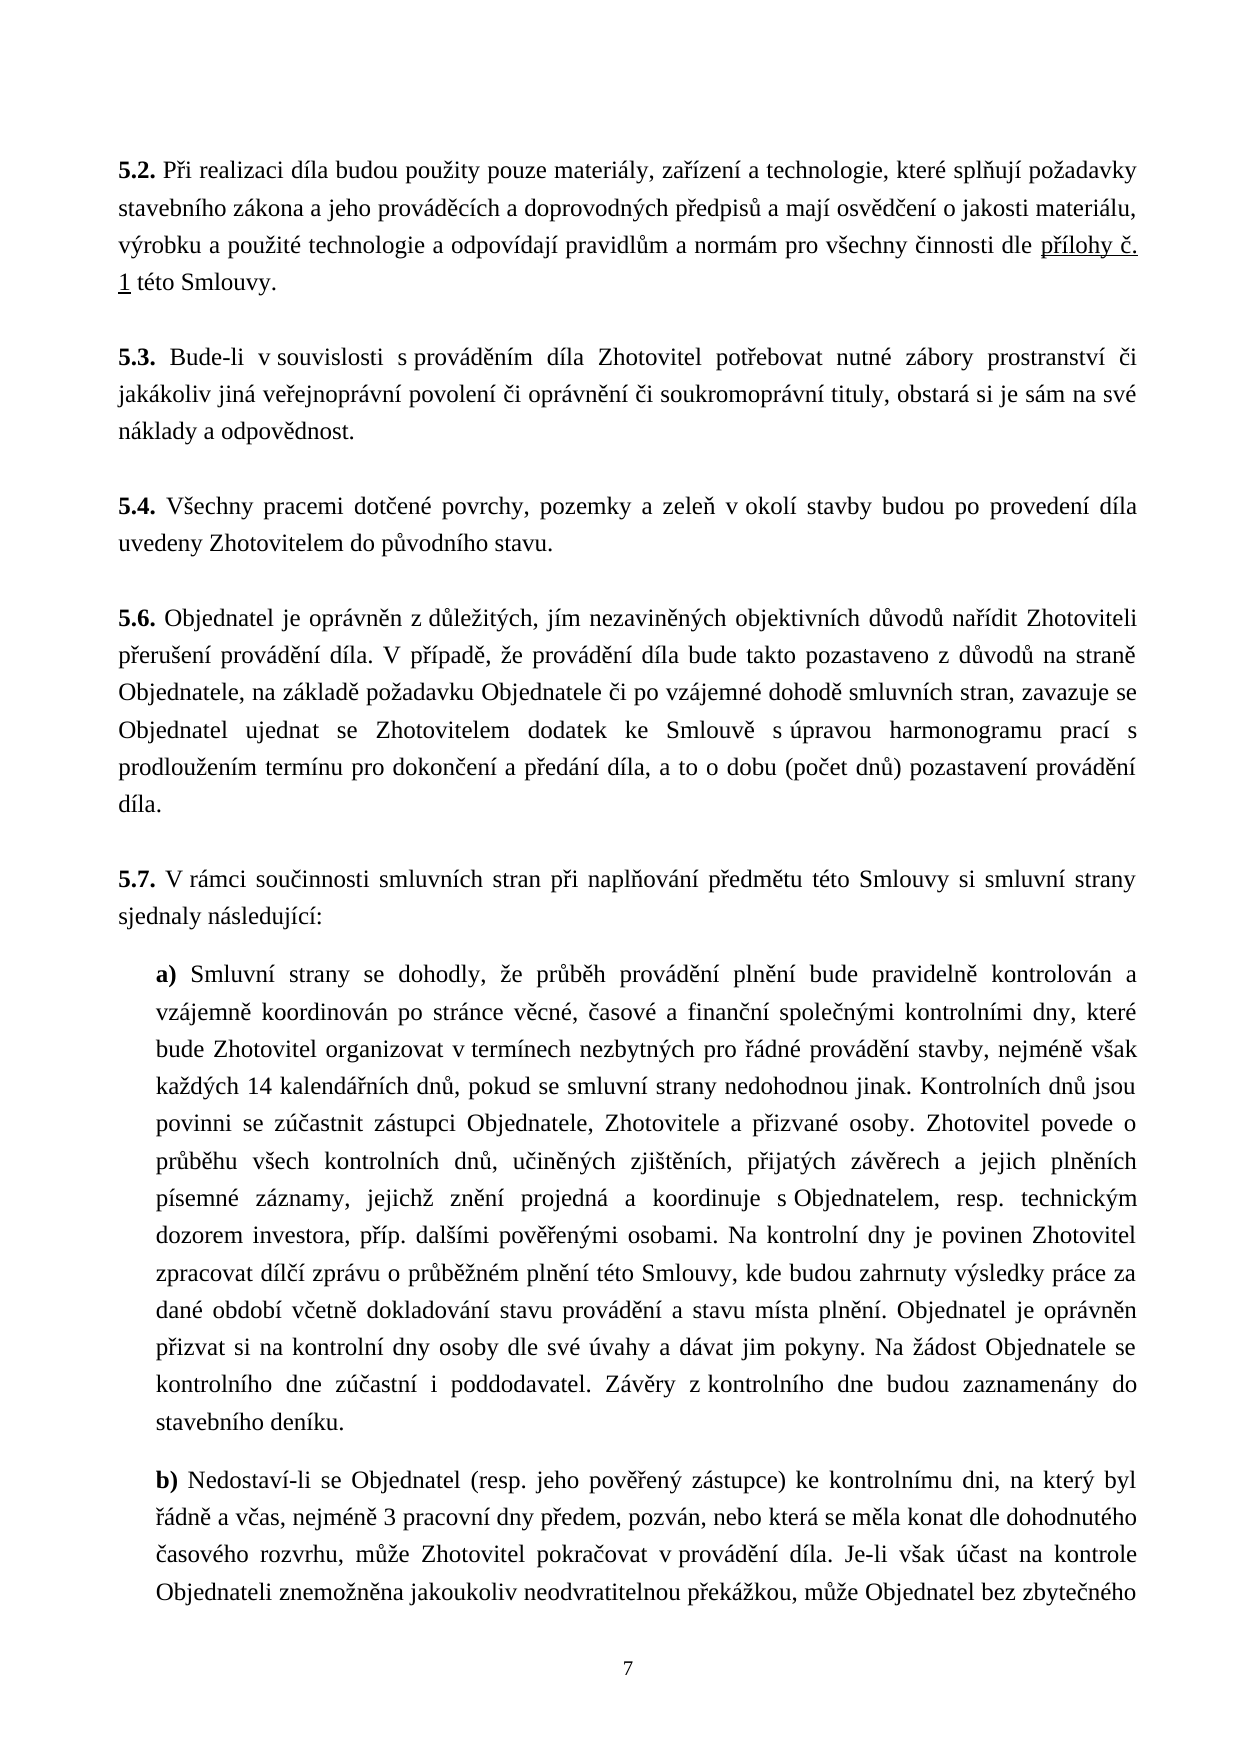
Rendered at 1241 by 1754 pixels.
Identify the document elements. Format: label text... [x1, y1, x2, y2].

text 5.3. Bude-li v souvislosti s prováděním díla Zhotovitel potřebovat nutné zábory prostranství či jakákoliv jiná veřejnoprávní povolení či oprávnění či soukromoprávní tituly, obstará si je sám na své náklady a odpovědnost. [118, 342, 1138, 445]
text 5.6. Objednatel je oprávněn z důležitých, jím nezaviněných objektivních důvodů nařídit Zhotoviteli přerušení provádění díla. V případě, že provádění díla bude takto pozastaveno z důvodů na straně Objednatele, na základě požadavku Objednatele či po vzájemné dohodě smluvních stran, zavazuje se Objednatel ujednat se Zhotovitelem dodatek ke Smlouvě s úpravou harmonogramu prací s prodloužením termínu pro dokončení a předání díla, a to o dobu (počet dnů) pozastavení provádění díla. [118, 603, 1138, 818]
text a) Smluvní strany se dohodly, že průběh provádění plnění bude pravidelně kontrolován a vzájemně koordinován po stránce věcné, časové a finanční společnými kontrolními dny, které bude Zhotovitel organizovat v termínech nezbytných pro řádné provádění stavby, nejméně však každých 14 kalendářních dnů, pokud se smluvní strany nedohodnou jinak. Kontrolních dnů jsou povinni se zúčastnit zástupci Objednatele, Zhotovitele a přizvané osoby. Zhotovitel povede o průběhu všech kontrolních dnů, učiněných zjištěních, přijatých závěrech a jejich plněních písemné záznamy, jejichž znění projedná a koordinuje s Objednatelem, resp. technickým dozorem investora, příp. dalšími pověřenými osobami. Na kontrolní dny je povinen Zhotovitel zpracovat dílčí zprávu o průběžném plnění této Smlouvy, kde budou zahrnuty výsledky práce za dané období včetně dokladování stavu provádění a stavu místa plnění. Objednatel je oprávněn přizvat si na kontrolní dny osoby dle své úvahy a dávat jim pokyny. Na žádost Objednatele se kontrolního dne zúčastní i poddodavatel. Závěry z kontrolního dne budou zaznamenány do stavebního deníku. [156, 959, 1138, 1436]
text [156, 1465, 1138, 1606]
text 5.7. V rámci součinnosti smluvních stran při naplňování předmětu této Smlouvy si smluvní strany sjednaly následující: [118, 864, 1138, 930]
text 5.2. Při realizaci díla budou použity pouze materiály, zařízení a technologie, které splňují požadavky stavebního zákona a jeho prováděcích a doprovodných předpisů a mají osvědčení o jakosti materiálu, výrobku a použité technologie a odpovídají pravidlům a normám pro všechny činnosti dle přílohy č. 1 této Smlouvy. [118, 155, 1138, 296]
text 5.4. Všechny pracemi dotčené povrchy, pozemky a zeleň v okolí stavby budou po provedení díla uvedeny Zhotovitelem do původního stavu. [118, 491, 1138, 557]
